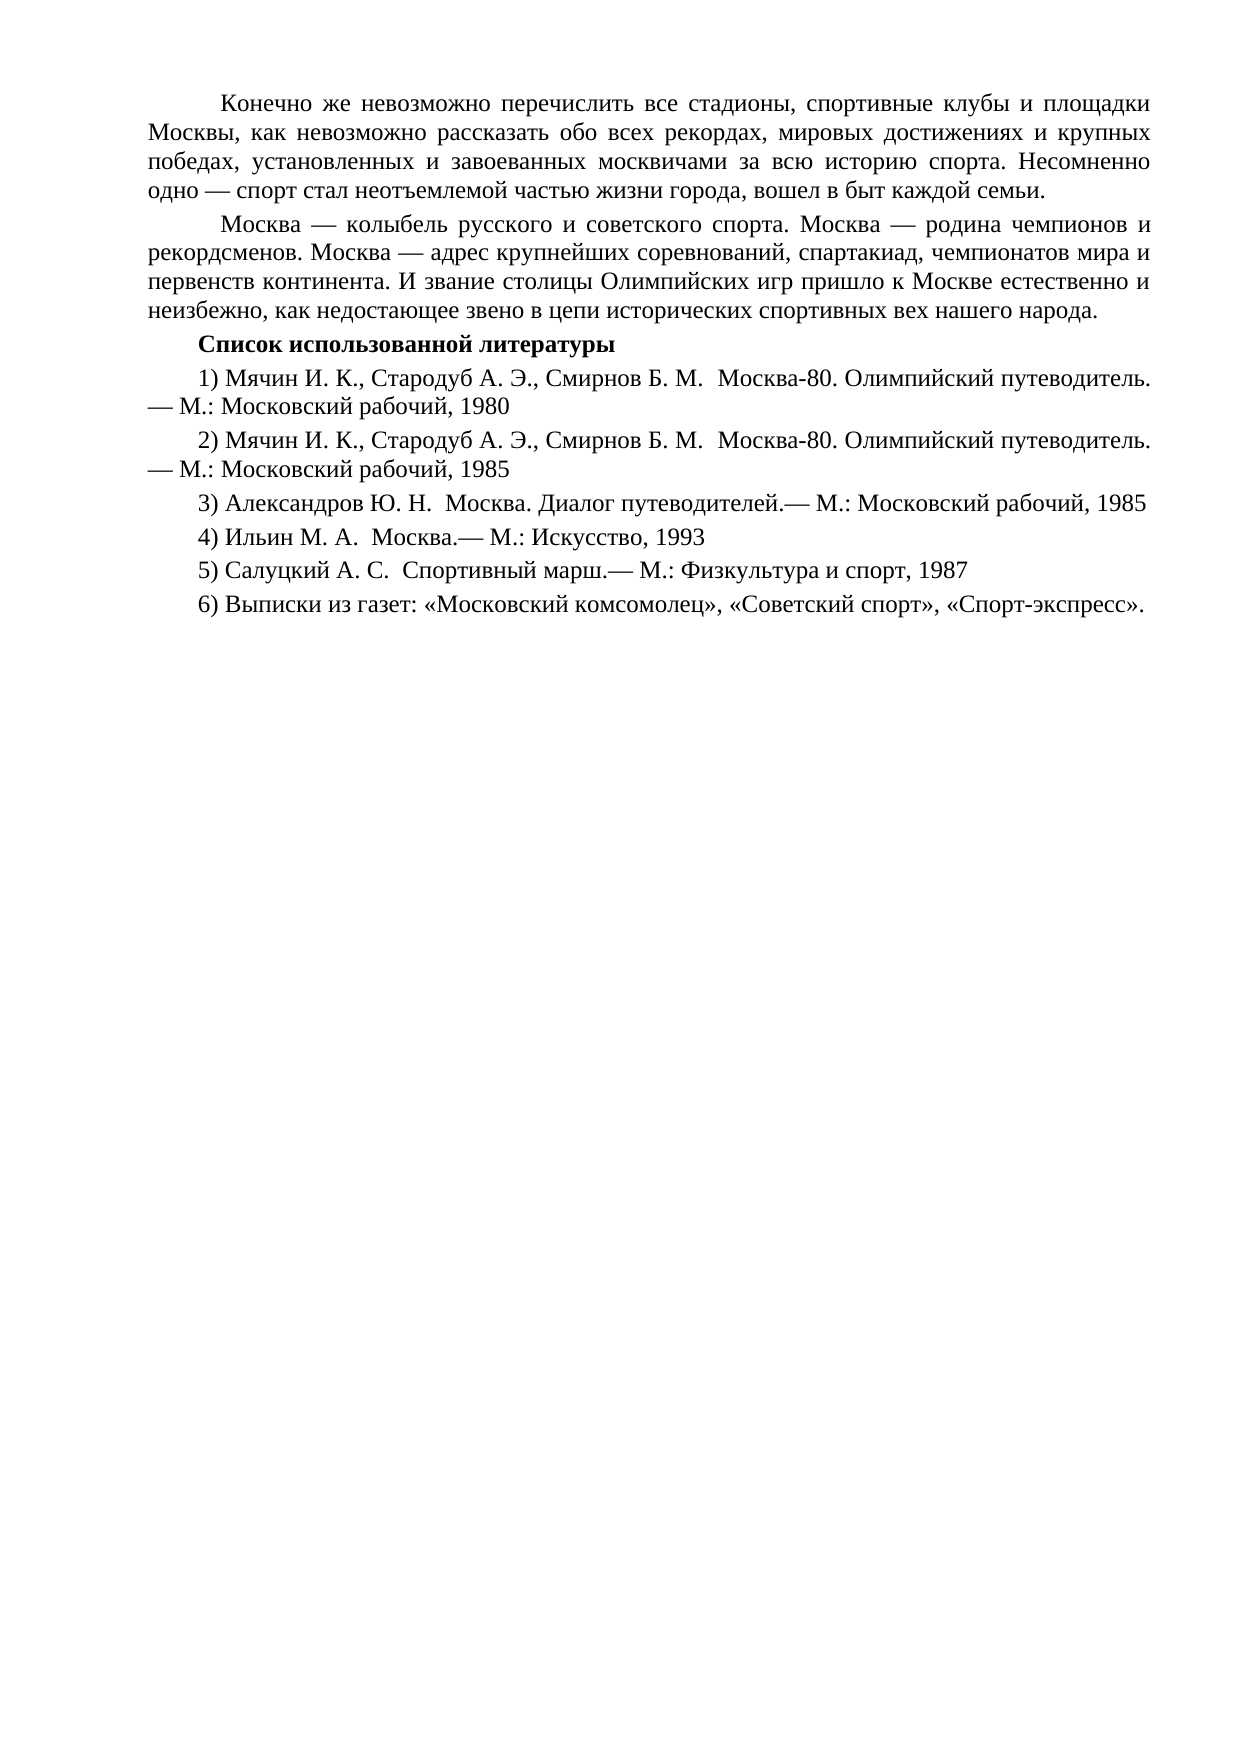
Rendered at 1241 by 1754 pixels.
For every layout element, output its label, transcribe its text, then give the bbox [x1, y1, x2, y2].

text 2) Мячин И. К., Стародуб А. Э., Смирнов Б. М. Москва-80. Олимпийский путеводитель.— М.: Московский рабочий, 1985 [148, 425, 1152, 483]
text 3) Александров Ю. Н. Москва. Диалог путеводителей.— М.: Московский рабочий, 1985 [148, 488, 1152, 517]
text Москва — колыбель русского и советского спорта. Москва — родина чемпионов и рекордсменов. Москва — адрес крупнейших соревнований, спартакиад, чемпионатов мира и первенств континента. И звание столицы Олимпийских игр пришло к Москве естественно и неизбежно, как недостающее звено в цепи исторических спортивных вех нашего народа. [148, 209, 1152, 324]
text Конечно же невозможно перечислить все стадионы, спортивные клубы и площадки Москвы, как невозможно рассказать обо всех рекордах, мировых достижениях и крупных победах, установленных и завоеванных москвичами за всю историю спорта. Несомненно одно — спорт стал неотъемлемой частью жизни города, вошел в быт каждой семьи. [148, 88, 1152, 203]
text 4) Ильин М. А. Москва.— М.: Искусство, 1993 [148, 522, 1152, 550]
text Список использованной литературы [148, 329, 1152, 357]
text 6) Выписки из газет: «Московский комсомолец», «Советский спорт», «Спорт-экспресс». [148, 589, 1152, 618]
text 5) Салуцкий А. С. Спортивный марш.— М.: Физкультура и спорт, 1987 [148, 556, 1152, 584]
text 1) Мячин И. К., Стародуб А. Э., Смирнов Б. М. Москва-80. Олимпийский путеводитель.— М.: Московский рабочий, 1980 [148, 363, 1152, 420]
